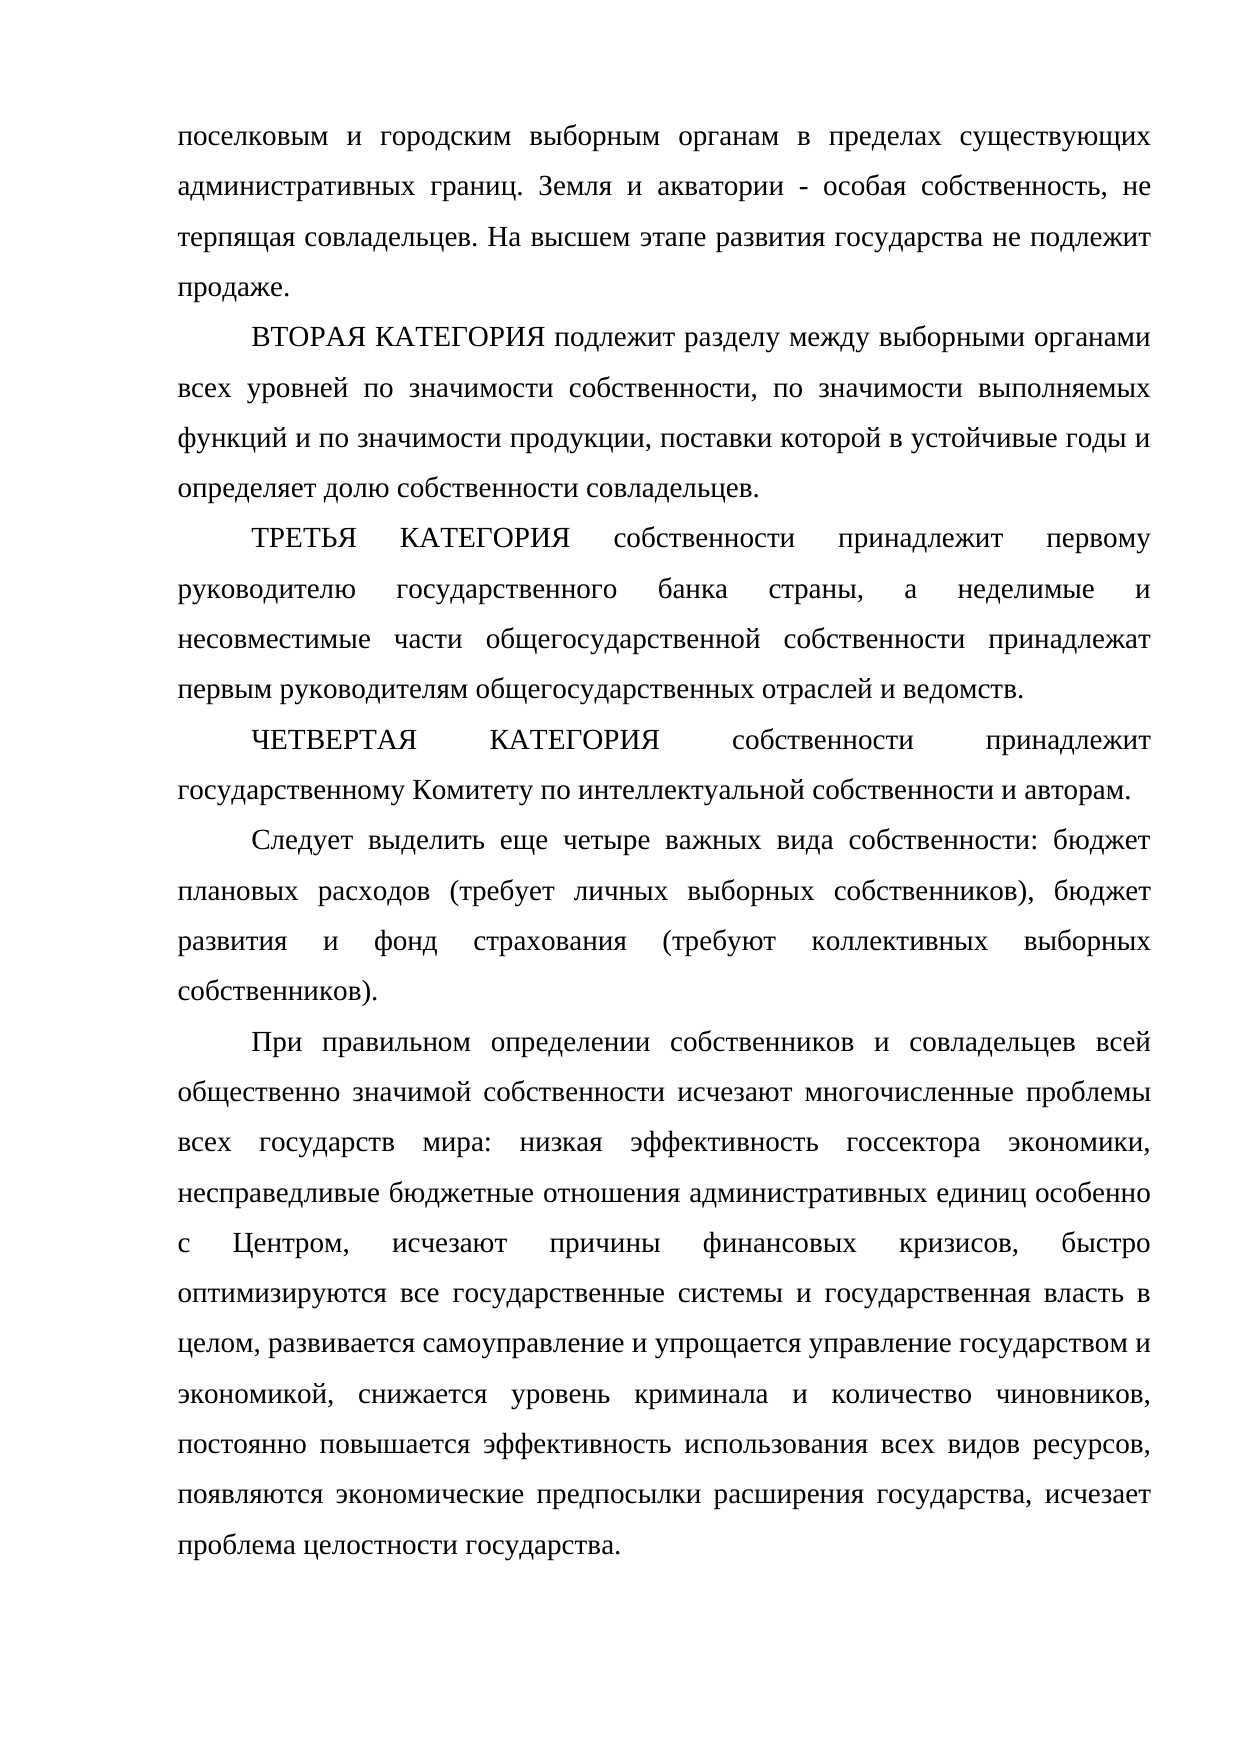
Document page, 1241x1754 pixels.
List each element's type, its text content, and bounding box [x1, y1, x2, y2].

text При правильном определении собственников и совладельцев всей общественно значимой собственности исчезают многочисленные проблемы всех государств мира: низкая эффективность госсектора экономики, несправедливые бюджетные отношения административных единиц особенно с Центром, исчезают причины финансовых кризисов, быстро оптимизируются все государственные системы и государственная власть в целом, развивается самоуправление и упрощается управление государством и экономикой, снижается уровень криминала и количество чиновников, постоянно повышается эффективность использования всех видов ресурсов, появляются экономические предпосылки расширения государства, исчезает проблема целостности государства. [177, 1024, 1152, 1560]
text ВТОРАЯ КАТЕГОРИЯ подлежит разделу между выборными органами всех уровней по значимости собственности, по значимости выполняемых функций и по значимости продукции, поставки которой в устойчивые годы и определяет долю собственности совладельцев. [177, 319, 1152, 504]
text ЧЕТВЕРТАЯ КАТЕГОРИЯ собственности принадлежит государственному Комитету по интеллектуальной собственности и авторам. [177, 722, 1152, 806]
text ТРЕТЬЯ КАТЕГОРИЯ собственности принадлежит первому руководителю государственного банка страны, а неделимые и несовместимые части общегосударственной собственности принадлежат первым руководителям общегосударственных отраслей и ведомств. [177, 521, 1152, 705]
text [177, 118, 1152, 303]
text Следует выделить еще четыре важных вида собственности: бюджет плановых расходов (требует личных выборных собственников), бюджет развития и фонд страхования (требуют коллективных выборных собственников). [177, 822, 1152, 1007]
